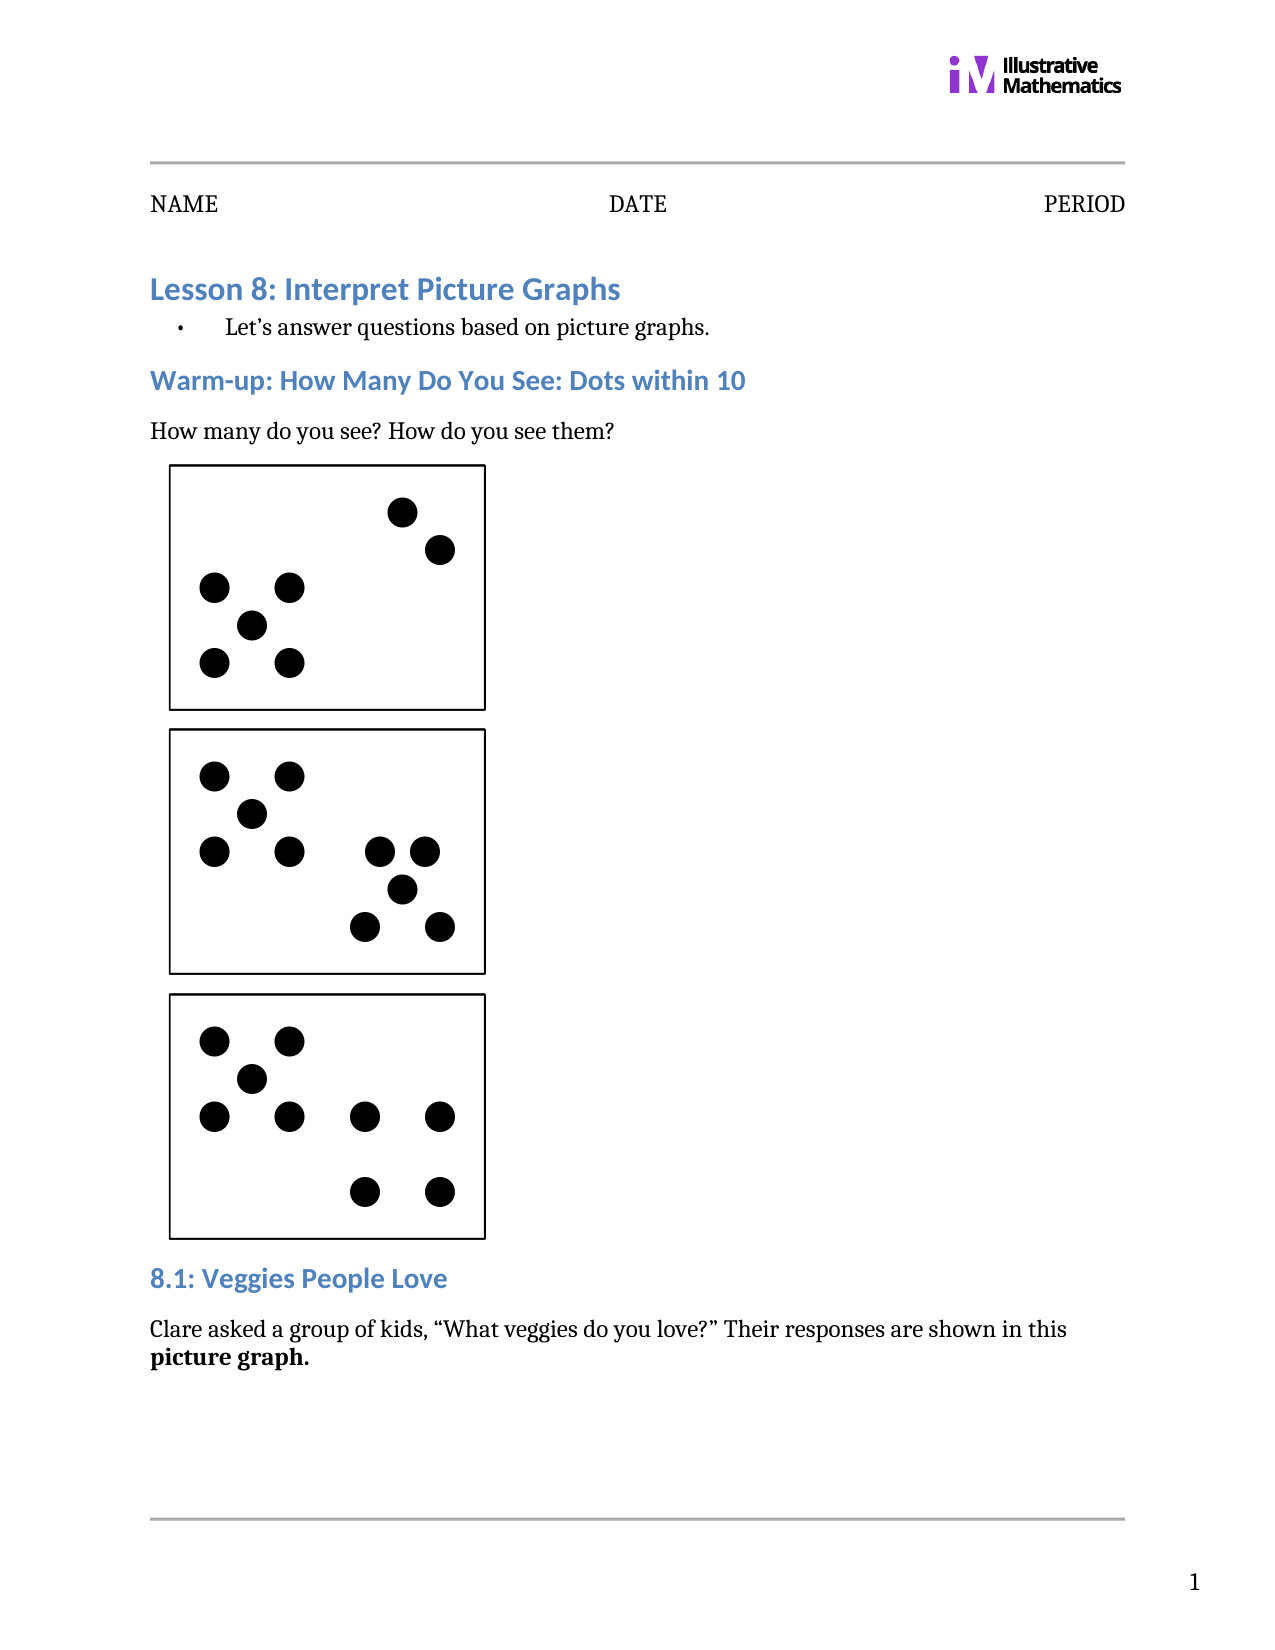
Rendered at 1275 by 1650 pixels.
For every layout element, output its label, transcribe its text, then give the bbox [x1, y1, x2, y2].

subtitle 8.1: Veggies People Love [150, 1260, 1125, 1296]
picture [949, 55, 1121, 93]
picture [168, 728, 486, 975]
list Let’s answer questions based on picture graphs. [175, 313, 1125, 342]
text Clare asked a group of kids, “What veggies do you love?” Their responses are shown in this picture graph. [150, 1314, 1125, 1372]
text How many do you see? How do you see them? [150, 417, 1125, 446]
subtitle Lesson 8: Interpret Picture Graphs [150, 268, 1125, 309]
subtitle Warm-up: How Many Do You See: Dots within 10 [150, 362, 1125, 398]
picture [168, 464, 486, 711]
picture [168, 993, 486, 1240]
